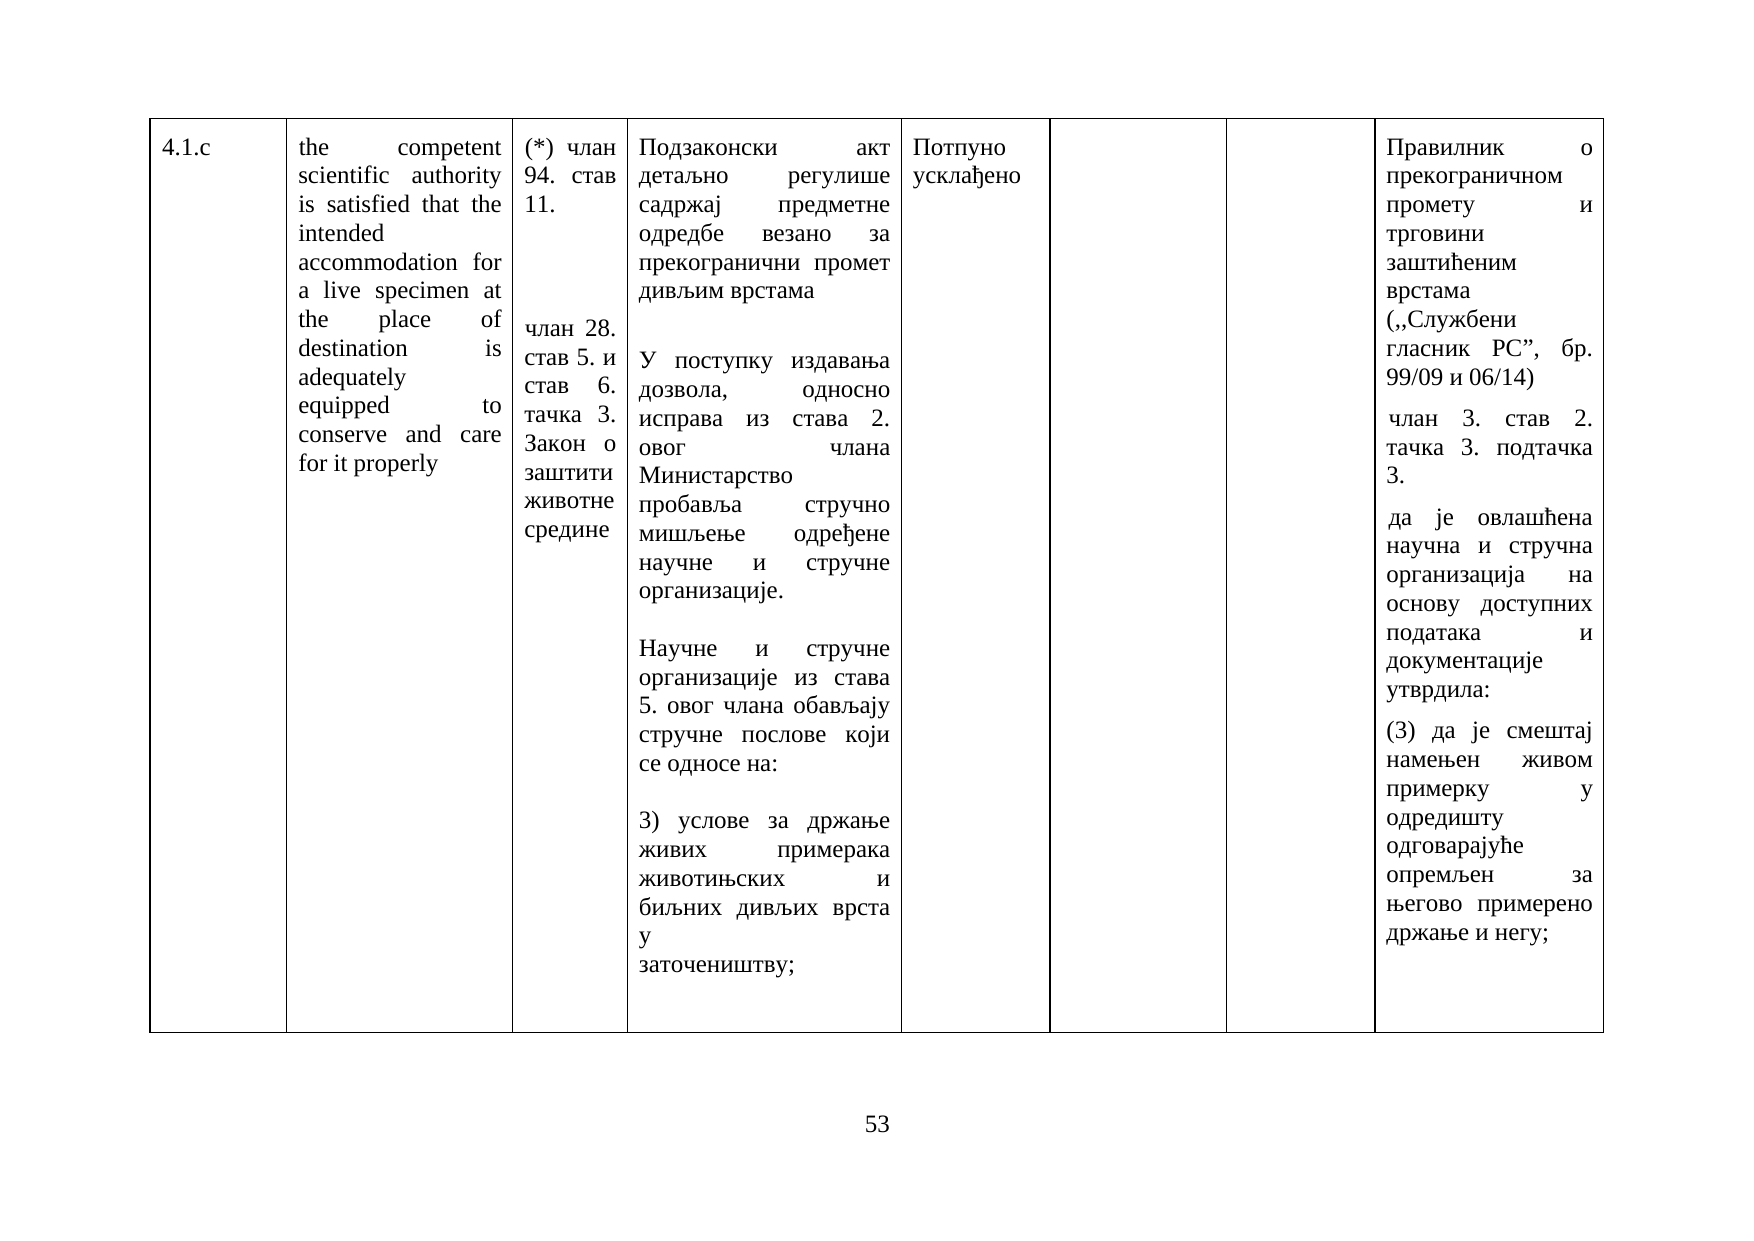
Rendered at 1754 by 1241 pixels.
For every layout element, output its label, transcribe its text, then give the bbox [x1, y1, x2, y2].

table_cell (*) члан 94. став 11. члан 28. став 5. и став 6. тачка 3. Закон о заштити животне средине [513, 119, 627, 1032]
table_cell [1227, 119, 1374, 1032]
table_cell Правилник о прекограничном промету и трговини заштићеним врстама (,,Службени гласник РС”, бр. 99/09 и 06/14) члан 3. став 2. тачка 3. подтачка 3. да је овлашћена научна и стручна организација на основу доступних података и документације утврдила: (3) да је смештај намењен живом примерку у одредишту одговарајуће опремљен за његово примерено држање и негу; [1376, 119, 1603, 1032]
table_cell [1051, 119, 1226, 1032]
table_cell Подзаконски акт детаљно регулише садржај предметне одредбе везано за прекогранични промет дивљим врстама У поступку издавања дозвола, односно исправа из става 2. овог члана Министарство пробавља стручно мишљење одређене научне и стручне организације. Научне и стручне организације из става 5. овог члана обављају стручне послове који се односе на: 3) услове за држање живих примерака животињских и биљних дивљих врста у заточеништву; [628, 119, 901, 1032]
table_cell Потпуно усклађено [902, 119, 1049, 1032]
table_cell 4.1.c [151, 119, 286, 1032]
table_cell the competent scientific authority is satisfied that the intended accommodation for a live specimen at the place of destination is adequately equipped to conserve and care for it properly [287, 119, 512, 1032]
